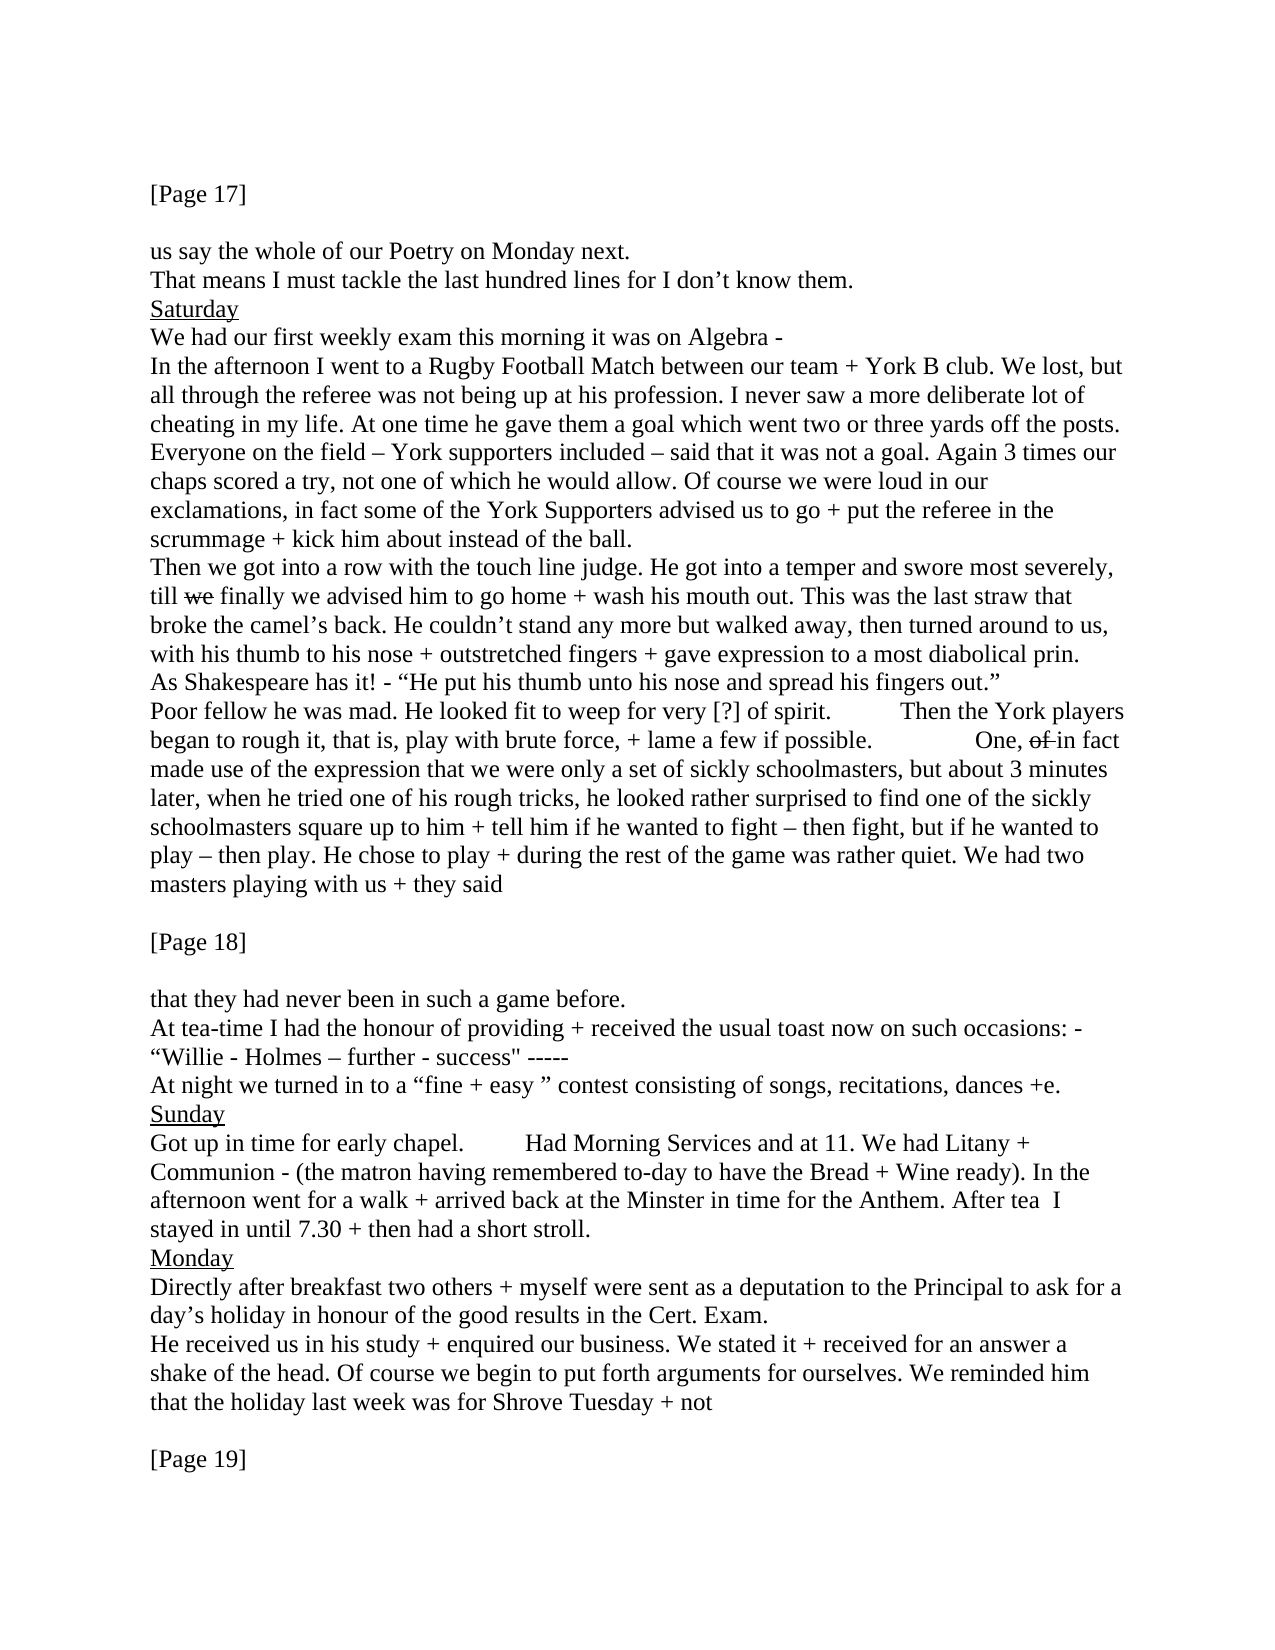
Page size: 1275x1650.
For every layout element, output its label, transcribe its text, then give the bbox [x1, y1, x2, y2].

text Then we got into a row with the touch line judge. He got into a temper and swore most severely, till we finally we advised him to go home + wash his mouth out. This was the last straw that broke the camel’s back. He couldn’t stand any more but walked away, then turned around to us, with his thumb to his nose + outstretched fingers + gave expression to a most diabolical prin. [150, 552, 1125, 667]
text Poor fellow he was mad. He looked fit to weep for very [?] of spirit. Then the York players began to rough it, that is, play with brute force, + lame a few if possible. One, of in fact made use of the expression that we were only a set of sickly schoolmasters, but about 3 minutes later, when he tried one of his rough tricks, he looked rather surprised to find one of the sickly schoolmasters square up to him + tell him if he wanted to fight – then fight, but if he wanted to play – then play. He chose to play + during the rest of the game was rather quiet. We had two masters playing with us + they said [150, 696, 1125, 898]
text At night we turned in to a “fine + easy ” contest consisting of songs, recitations, dances +e. [150, 1070, 1125, 1099]
text Monday [150, 1243, 1125, 1272]
text That means I must tackle the last hundred lines for I don’t know them. [150, 265, 1125, 294]
text Sunday [150, 1099, 1125, 1128]
text Directly after breakfast two others + myself were sent as a deputation to the Principal to ask for a day’s holiday in honour of the good results in the Cert. Exam. [150, 1272, 1125, 1329]
text At tea-time I had the honour of providing + received the usual toast now on such occasions: - “Willie - Holmes – further - success" ----- [150, 1013, 1125, 1070]
text [Page 18] [150, 927, 1125, 955]
text Saturday [150, 294, 1125, 322]
text that they had never been in such a game before. [150, 984, 1125, 1013]
text As Shakespeare has it! - “He put his thumb unto his nose and spread his fingers out.” [150, 667, 1125, 696]
text [Page 17] [150, 179, 1125, 207]
text Got up in time for early chapel. Had Morning Services and at 11. We had Litany + Communion - (the matron having remembered to-day to have the Bread + Wine ready). In the afternoon went for a walk + arrived back at the Minster in time for the Anthem. After tea I stayed in until 7.30 + then had a short stroll. [150, 1128, 1125, 1243]
text us say the whole of our Poetry on Monday next. [150, 236, 1125, 265]
text [Page 19] [150, 1444, 1125, 1473]
text We had our first weekly exam this morning it was on Algebra - [150, 322, 1125, 351]
text He received us in his study + enquired our business. We stated it + received for an answer a shake of the head. Of course we begin to put forth arguments for ourselves. We reminded him that the holiday last week was for Shrove Tuesday + not [150, 1329, 1125, 1415]
text In the afternoon I went to a Rugby Football Match between our team + York B club. We lost, but all through the referee was not being up at his profession. I never saw a more deliberate lot of cheating in my life. At one time he gave them a goal which went two or three yards off the posts. Everyone on the field – York supporters included – said that it was not a goal. Again 3 times our chaps scored a try, not one of which he would allow. Of course we were loud in our exclamations, in fact some of the York Supporters advised us to go + put the referee in the scrummage + kick him about instead of the ball. [150, 351, 1125, 552]
